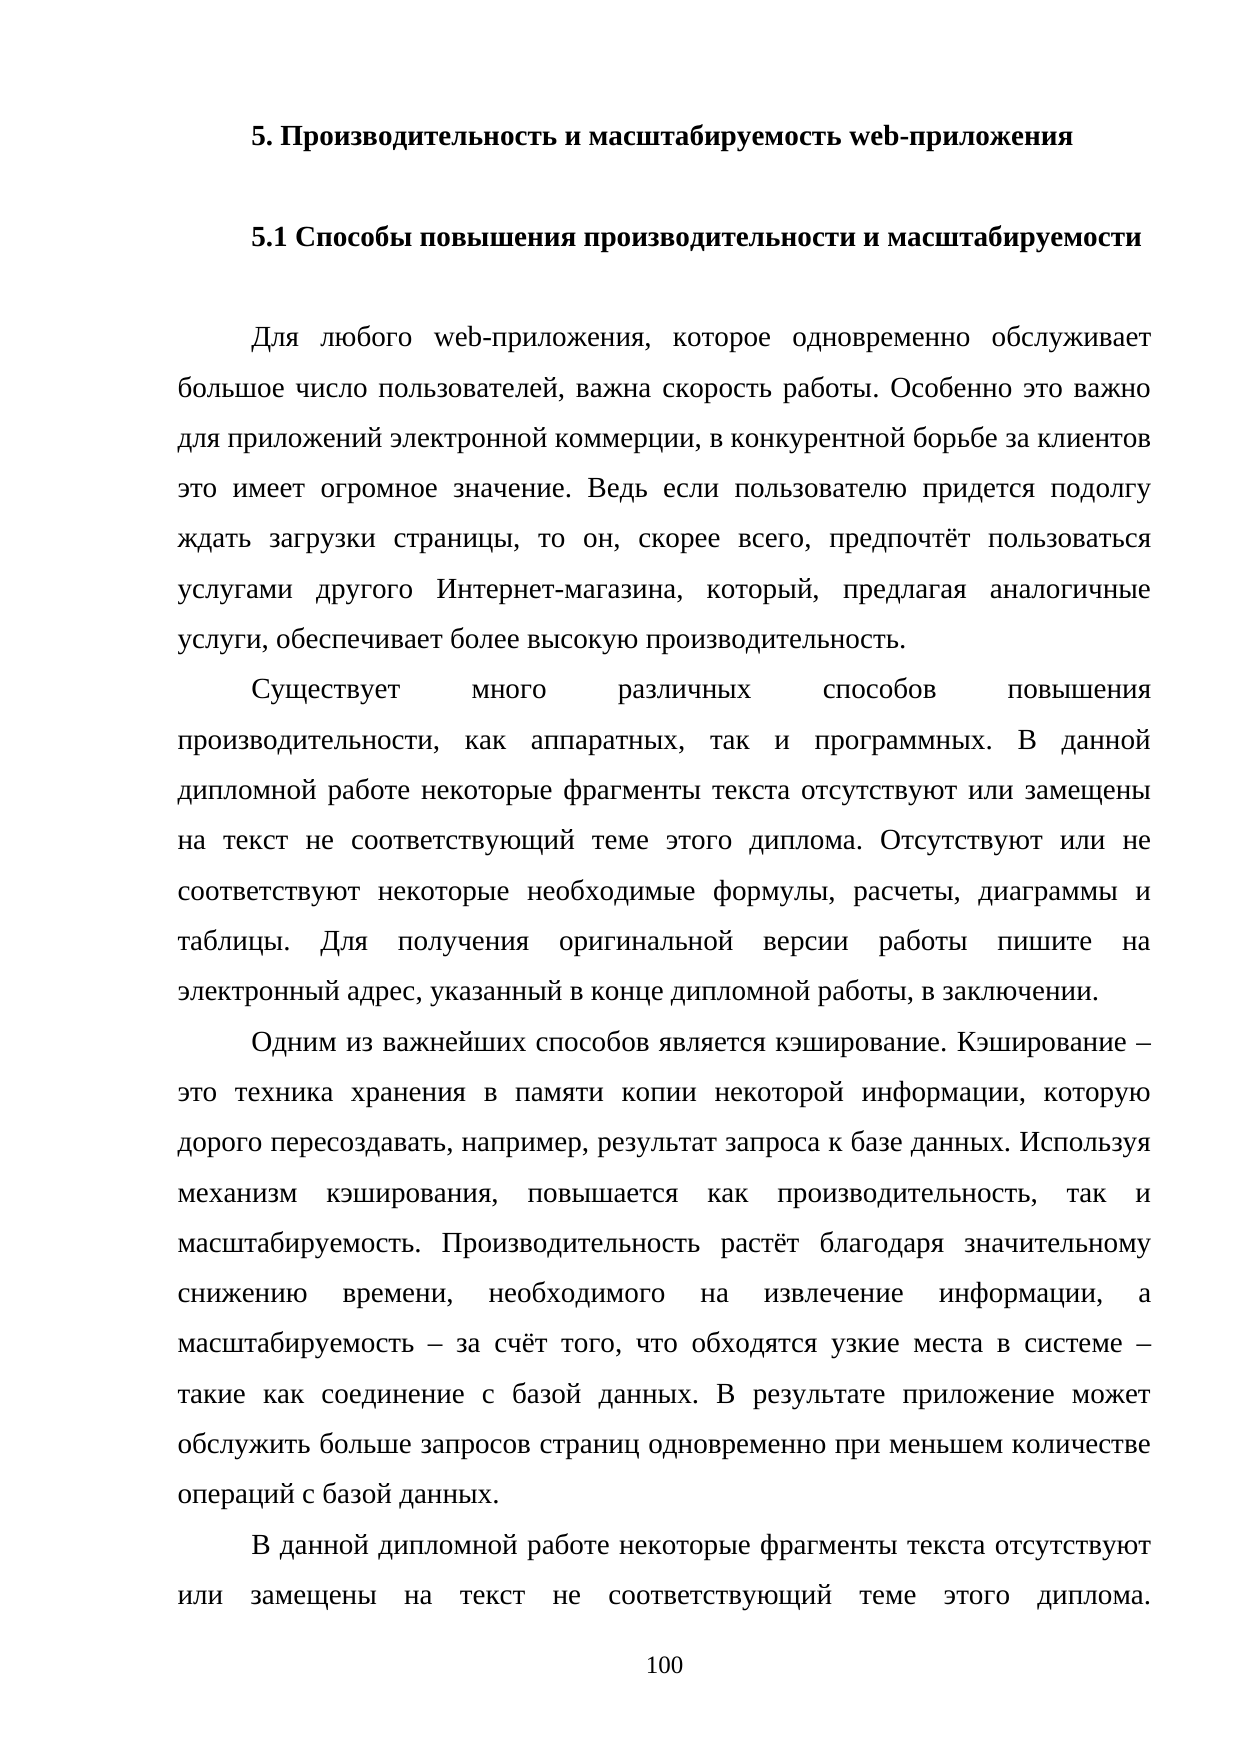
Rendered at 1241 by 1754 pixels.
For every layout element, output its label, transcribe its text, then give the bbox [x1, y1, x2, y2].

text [177, 1527, 1152, 1611]
text 5. Производительность и масштабируемость web-приложения [177, 118, 1152, 152]
text Для любого web-приложения, которое одновременно обслуживает большое число пользователей, важна скорость работы. Особенно это важно для приложений электронной коммерции, в конкурентной борьбе за клиентов это имеет огромное значение. Ведь если пользователю придется подолгу ждать загрузки страницы, то он, скорее всего, предпочтёт пользоваться услугами другого Интернет-магазина, который, предлагая аналогичные услуги, обеспечивает более высокую производительность. [177, 319, 1152, 655]
text Одним из важнейших способов является кэширование. Кэширование – это техника хранения в памяти копии некоторой информации, которую дорого пересоздавать, например, результат запроса к базе данных. Используя механизм кэширования, повышается как производительность, так и масштабируемость. Производительность растёт благодаря значительному снижению времени, необходимого на извлечение информации, а масштабируемость – за счёт того, что обходятся узкие места в системе – такие как соединение с базой данных. В результате приложение может обслужить больше запросов страниц одновременно при меньшем количестве операций с базой данных. [177, 1024, 1152, 1510]
text 5.1 Способы повышения производительности и масштабируемости [177, 219, 1152, 252]
text Существует много различных способов повышения производительности, как аппаратных, так и программных. В данной дипломной работе некоторые фрагменты текста отсутствуют или замещены на текст не соответствующий теме этого диплома. Отсутствуют или не соответствуют некоторые необходимые формулы, расчеты, диаграммы и таблицы. Для получения оригинальной версии работы пишите на электронный адрес, указанный в конце дипломной работы, в заключении. [177, 672, 1152, 1007]
